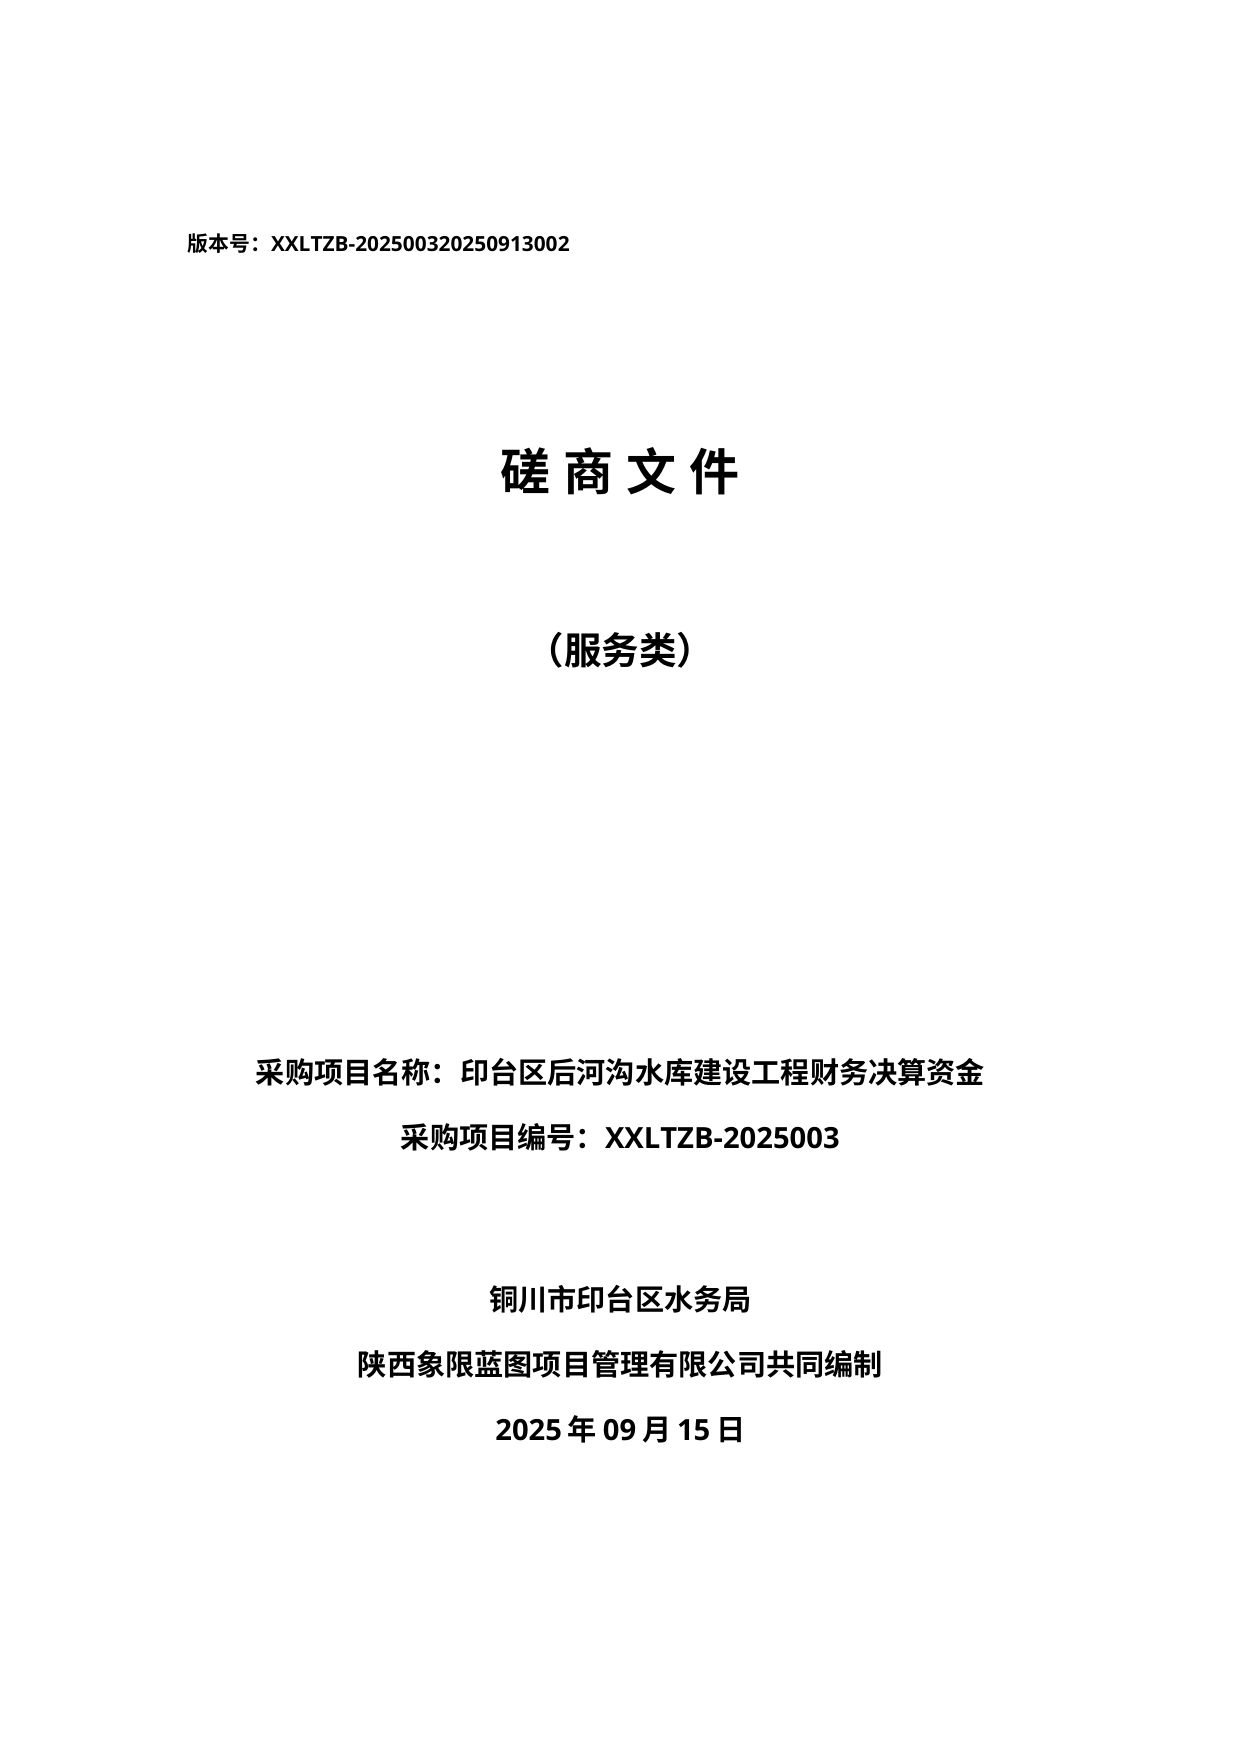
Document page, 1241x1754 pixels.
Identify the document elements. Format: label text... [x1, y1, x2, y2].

text 铜川市印台区水务局 [187, 1267, 1053, 1332]
text 采购项目名称：印台区后河沟水库建设工程财务决算资金 [187, 1039, 1053, 1104]
text 采购项目编号：XXLTZB-2025003 [187, 1104, 1053, 1267]
text 磋 商 文 件 [187, 422, 1053, 617]
text 版本号：XXLTZB-202500320250913002 [187, 227, 1053, 422]
text （服务类） [187, 617, 1053, 1039]
text 陕西象限蓝图项目管理有限公司共同编制 [187, 1332, 1053, 1397]
text 2025年09月15日 [187, 1397, 1053, 1462]
